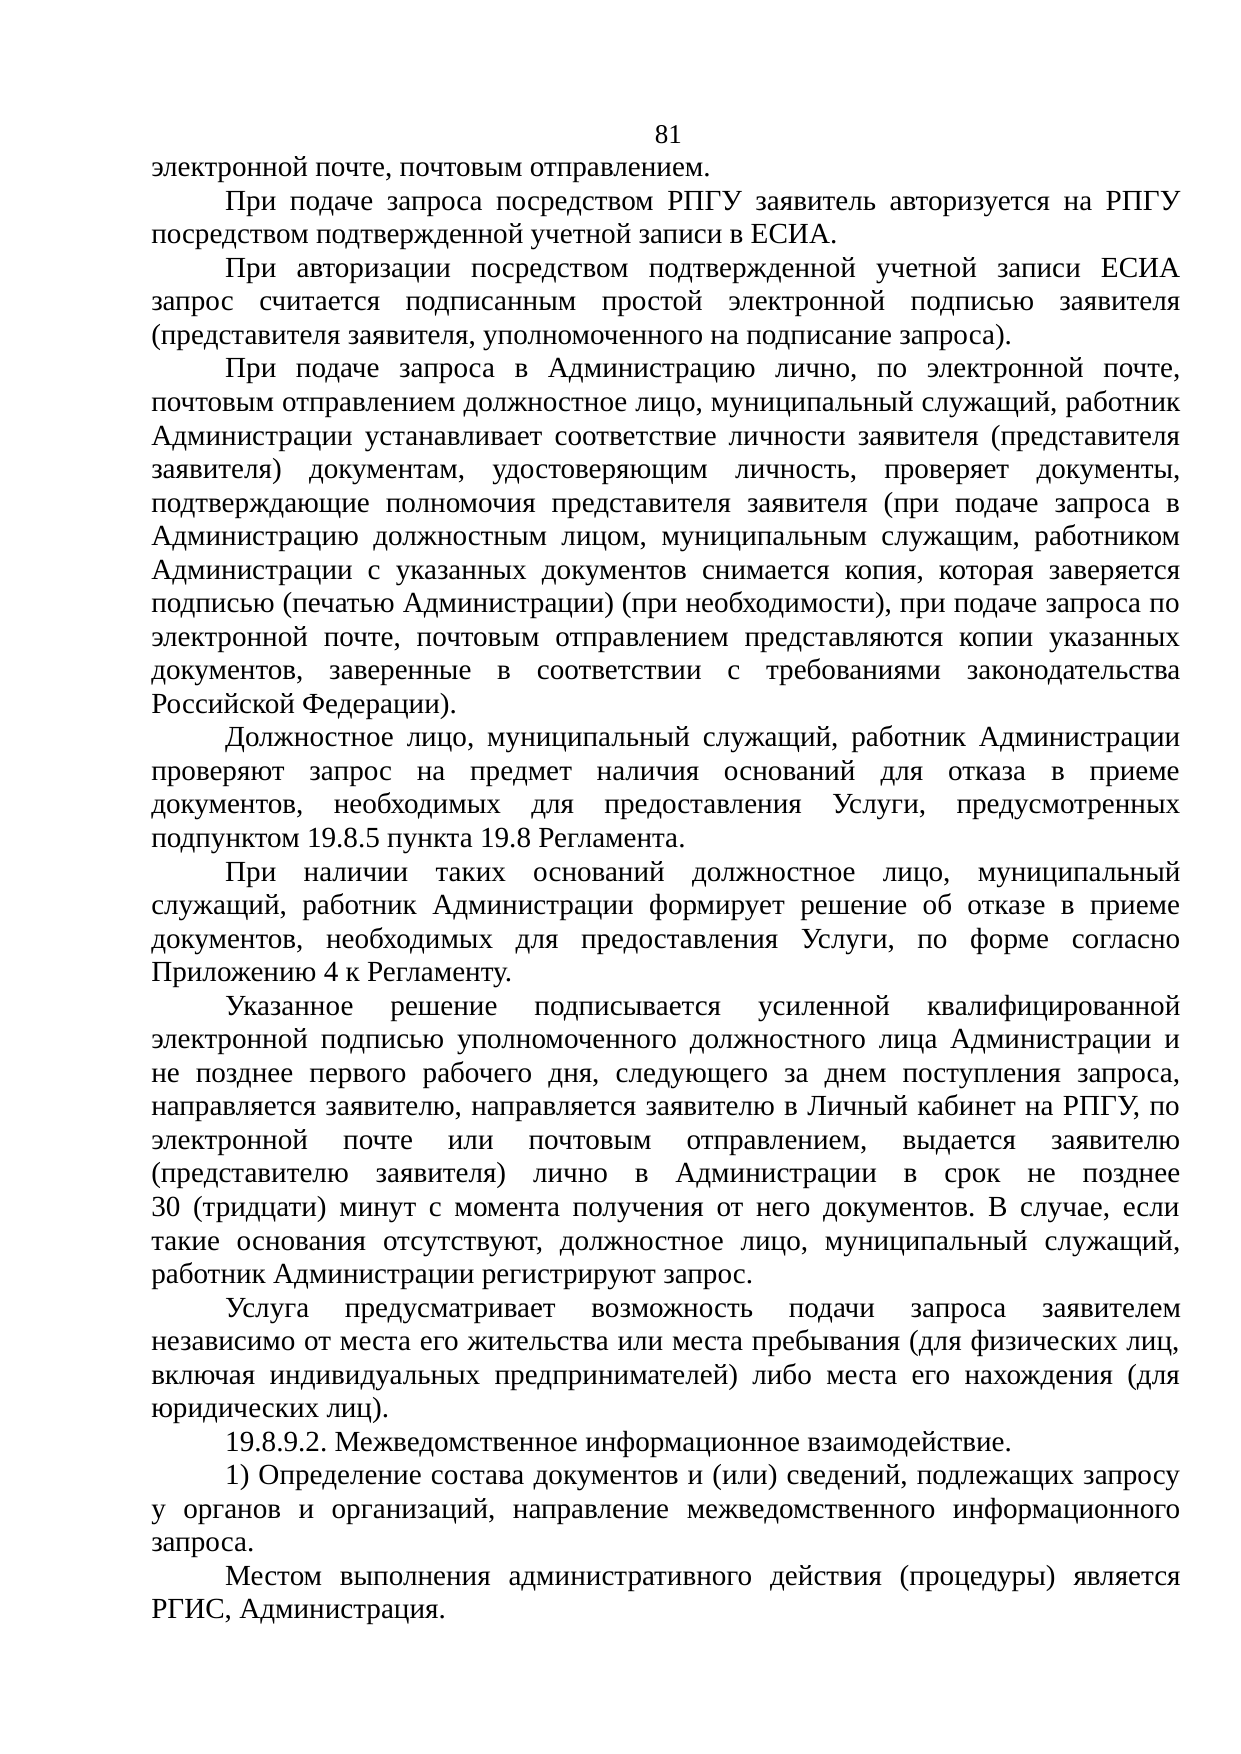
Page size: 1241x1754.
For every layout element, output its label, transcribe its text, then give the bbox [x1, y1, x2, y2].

text При наличии таких оснований должностное лицо, муниципальный служащий, работник Администрации формирует решение об отказе в приеме документов, необходимых для предоставления Услуги, по форме согласно Приложению 4 к Регламенту. [151, 854, 1181, 988]
text При авторизации посредством подтвержденной учетной записи ЕСИА запрос считается подписанным простой электронной подписью заявителя (представителя заявителя, уполномоченного на подписание запроса). [151, 250, 1181, 351]
text При подаче запроса в Администрацию лично, по электронной почте, почтовым отправлением должностное лицо, муниципальный служащий, работник Администрации устанавливает соответствие личности заявителя (представителя заявителя) документам, удостоверяющим личность, проверяет документы, подтверждающие полномочия представителя заявителя (при подаче запроса в Администрацию должностным лицом, муниципальным служащим, работником Администрации с указанных документов снимается копия, которая заверяется подписью (печатью Администрации) (при необходимости), при подаче запроса по электронной почте, почтовым отправлением представляются копии указанных документов, заверенные в соответствии с требованиями законодательства Российской Федерации). [151, 351, 1181, 719]
text 19.8.9.2. Межведомственное информационное взаимодействие. [151, 1424, 1181, 1457]
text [151, 149, 1181, 183]
text При подаче запроса посредством РПГУ заявитель авторизуется на РПГУ посредством подтвержденной учетной записи в ЕСИА. [151, 183, 1181, 250]
text Должностное лицо, муниципальный служащий, работник Администрации проверяют запрос на предмет наличия оснований для отказа в приеме документов, необходимых для предоставления Услуги, предусмотренных подпунктом 19.8.5 пункта 19.8 Регламента. [151, 719, 1181, 854]
text Указанное решение подписывается усиленной квалифицированной электронной подписью уполномоченного должностного лица Администрации и не позднее первого рабочего дня, следующего за днем поступления запроса, направляется заявителю, направляется заявителю в Личный кабинет на РПГУ, по электронной почте или почтовым отправлением, выдается заявителю (представителю заявителя) лично в Администрации в срок не позднее 30 (тридцати) минут с момента получения от него документов. В случае, если такие основания отсутствуют, должностное лицо, муниципальный служащий, работник Администрации регистрируют запрос. [151, 988, 1181, 1290]
text Местом выполнения административного действия (процедуры) является РГИС, Администрация. [151, 1558, 1181, 1625]
text Услуга предусматривает возможность подачи запроса заявителем независимо от места его жительства или места пребывания (для физических лиц, включая индивидуальных предпринимателей) либо места его нахождения (для юридических лиц). [151, 1290, 1181, 1424]
text 1) Определение состава документов и (или) сведений, подлежащих запросу у органов и организаций, направление межведомственного информационного запроса. [151, 1457, 1181, 1558]
